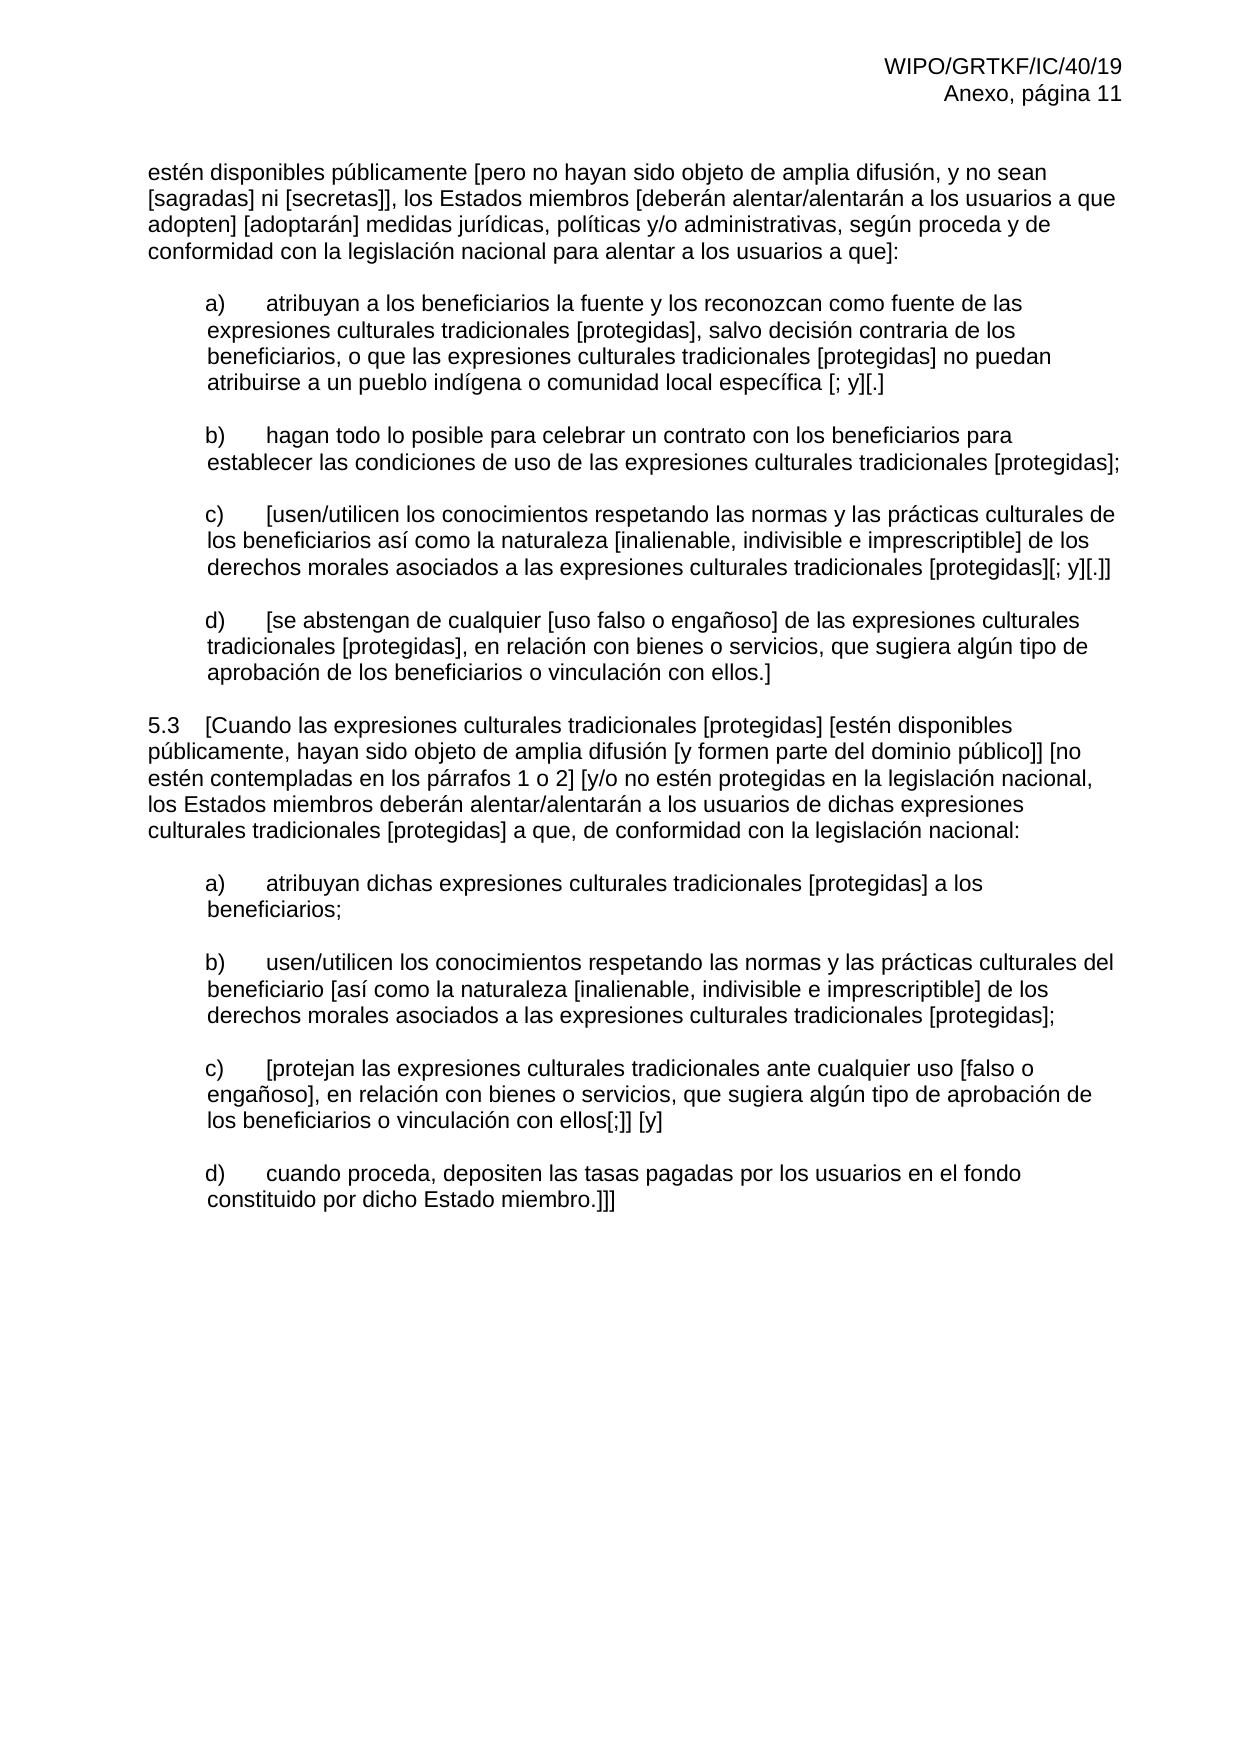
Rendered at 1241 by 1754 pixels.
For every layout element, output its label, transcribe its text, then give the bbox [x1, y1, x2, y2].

list atribuyan a los beneficiarios la fuente y los reconozcan como fuente de las expresiones culturales tradicionales [protegidas], salvo decisión contraria de los beneficiarios, o que las expresiones culturales tradicionales [protegidas] no puedan atribuirse a un pueblo indígena o comunidad local específica [; y][.] [205, 290, 1122, 396]
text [148, 158, 1122, 264]
list [protejan las expresiones culturales tradicionales ante cualquier uso [falso o engañoso], en relación con bienes o servicios, que sugiera algún tipo de aprobación de los beneficiarios o vinculación con ellos[;]] [y] [205, 1054, 1122, 1134]
list usen/utilicen los conocimientos respetando las normas y las prácticas culturales del beneficiario [así como la naturaleza [inalienable, indivisible e imprescriptible] de los derechos morales asociados a las expresiones culturales tradicionales [protegidas]; [205, 949, 1122, 1028]
list [usen/utilicen los conocimientos respetando las normas y las prácticas culturales de los beneficiarios así como la naturaleza [inalienable, indivisible e imprescriptible] de los derechos morales asociados a las expresiones culturales tradicionales [protegidas][; y][.]] [205, 501, 1122, 580]
list [se abstengan de cualquier [uso falso o engañoso] de las expresiones culturales tradicionales [protegidas], en relación con bienes o servicios, que sugiera algún tipo de aprobación de los beneficiarios o vinculación con ellos.] [205, 607, 1122, 686]
list hagan todo lo posible para celebrar un contrato con los beneficiarios para establecer las condiciones de uso de las expresiones culturales tradicionales [protegidas]; [205, 422, 1122, 475]
list atribuyan dichas expresiones culturales tradicionales [protegidas] a los beneficiarios; [205, 870, 1122, 923]
list cuando proceda, depositen las tasas pagadas por los usuarios en el fondo constituido por dicho Estado miembro.]]] [205, 1160, 1122, 1213]
text 5.3 [Cuando las expresiones culturales tradicionales [protegidas] [estén disponibles públicamente, hayan sido objeto de amplia difusión [y formen parte del dominio público]] [no estén contempladas en los párrafos 1 o 2] [y/o no estén protegidas en la legislación nacional, los Estados miembros deberán alentar/alentarán a los usuarios de dichas expresiones culturales tradicionales [protegidas] a que, de conformidad con la legislación nacional: [148, 712, 1122, 844]
